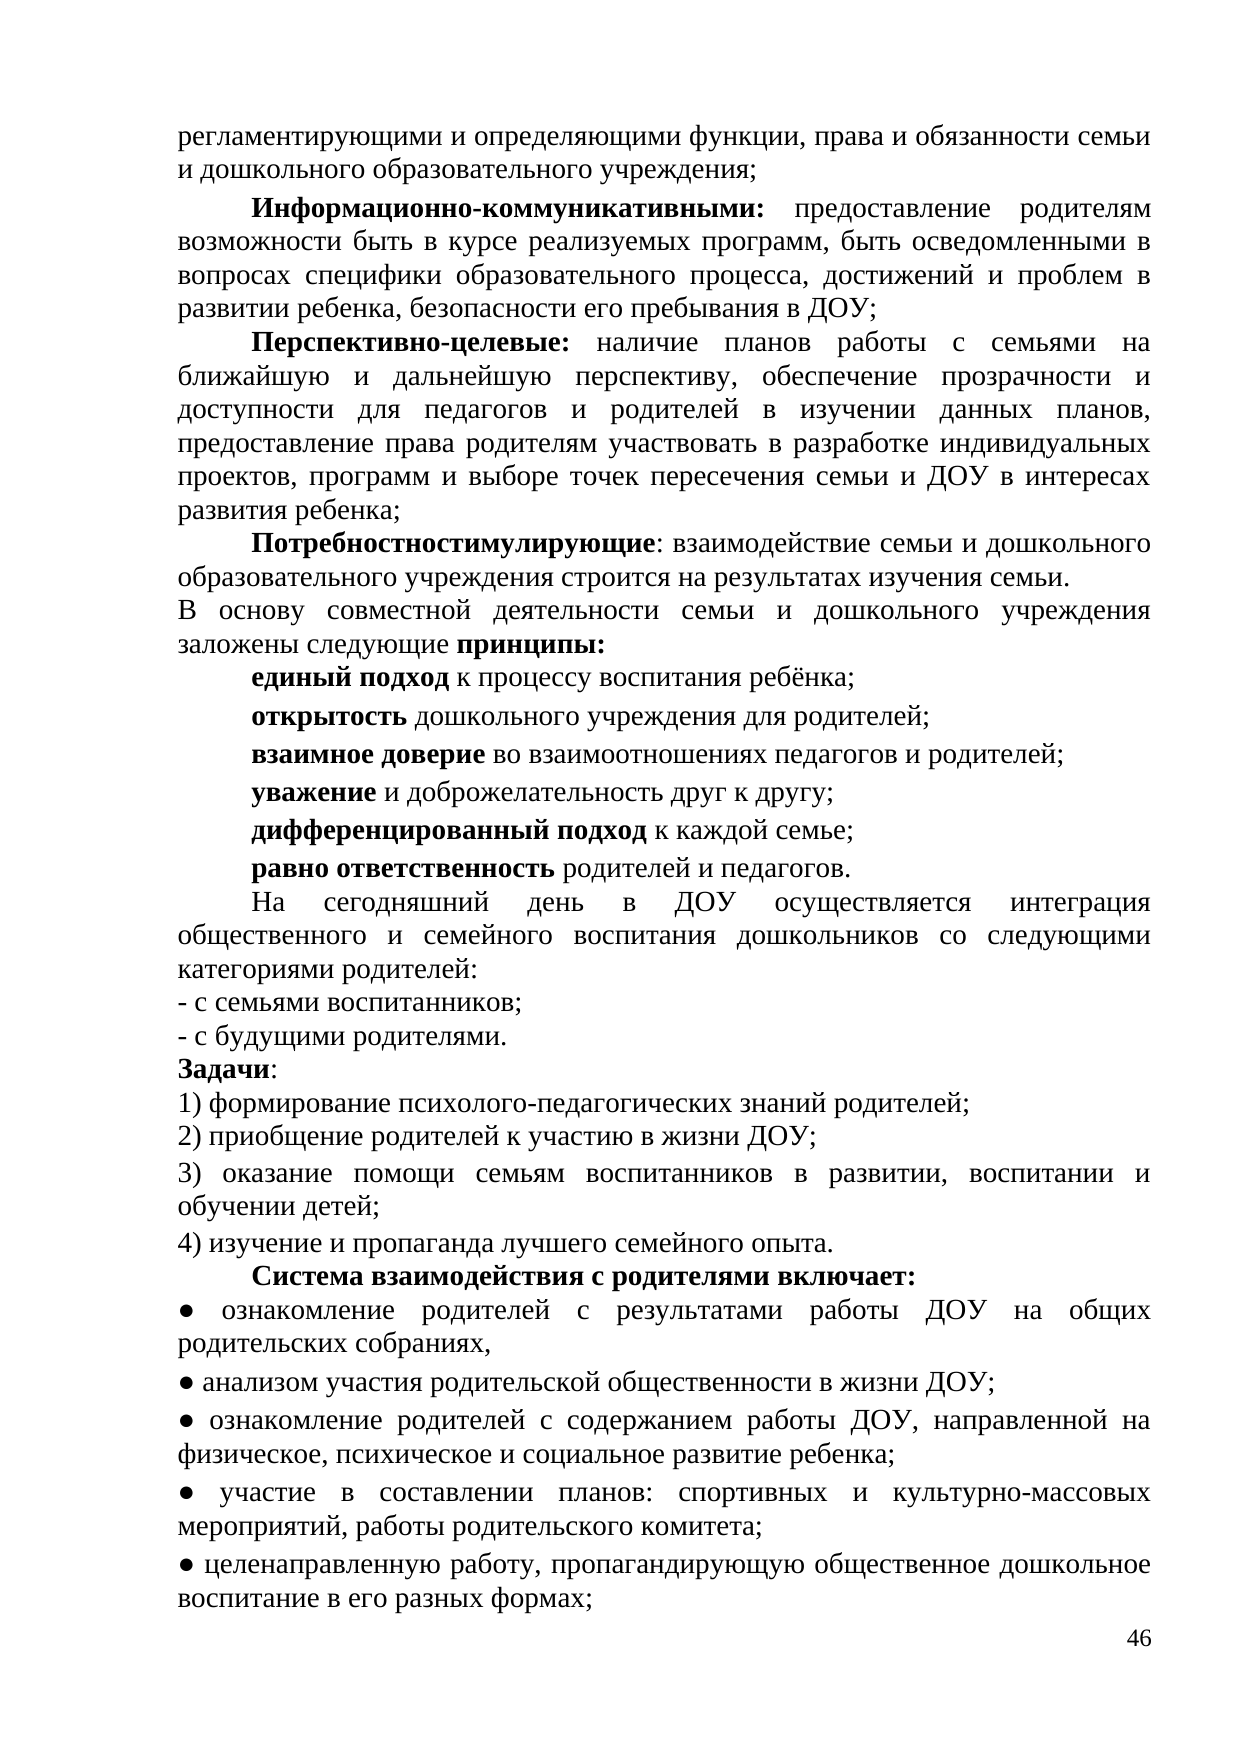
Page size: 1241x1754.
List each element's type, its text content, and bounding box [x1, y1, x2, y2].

text уважение и доброжелательность друг к другу; [177, 774, 1152, 807]
text ● ознакомление родителей с содержанием работы ДОУ, направленной на физическое, психическое и социальное развитие ребенка; [177, 1402, 1152, 1469]
text открытость дошкольного учреждения для родителей; [177, 698, 1152, 731]
text дифференцированный подход к каждой семье; [177, 812, 1152, 846]
text ● анализом участия родительской общественности в жизни ДОУ; [177, 1364, 1152, 1397]
text На сегодняшний день в ДОУ осуществляется интеграция общественного и семейного воспитания дошкольников со следующими категориями родителей: [177, 884, 1152, 984]
text единый подход к процессу воспитания ребёнка; [177, 659, 1152, 693]
text 1) формирование психолого-педагогических знаний родителей; [177, 1085, 1152, 1118]
text Информационно-коммуникативными: предоставление родителям возможности быть в курсе реализуемых программ, быть осведомленными в вопросах специфики образовательного процесса, достижений и проблем в развитии ребенка, безопасности его пребывания в ДОУ; [177, 190, 1152, 324]
text Перспективно-целевые: наличие планов работы с семьями на ближайшую и дальнейшую перспективу, обеспечение прозрачности и доступности для педагогов и родителей в изучении данных планов, предоставление права родителям участвовать в разработке индивидуальных проектов, программ и выборе точек пересечения семьи и ДОУ в интересах развития ребенка; [177, 324, 1152, 525]
text Система взаимодействия с родителями включает: [177, 1258, 1152, 1292]
text 3) оказание помощи семьям воспитанников в развитии, воспитании и обучении детей; [177, 1155, 1152, 1222]
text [177, 118, 1152, 185]
text - с семьями воспитанников; [177, 984, 1152, 1018]
text взаимное доверие во взаимоотношениях педагогов и родителей; [177, 736, 1152, 769]
text 2) приобщение родителей к участию в жизни ДОУ; [177, 1118, 1152, 1152]
text Задачи: [177, 1051, 1152, 1085]
text ● участие в составлении планов: спортивных и культурно-массовых мероприятий, работы родительского комитета; [177, 1474, 1152, 1541]
text 4) изучение и пропаганда лучшего семейного опыта. [177, 1225, 1152, 1258]
text - с будущими родителями. [177, 1018, 1152, 1051]
text ● ознакомление родителей с результатами работы ДОУ на общих родительских собраниях, [177, 1292, 1152, 1359]
text ● целенаправленную работу, пропагандирующую общественное дошкольное воспитание в его разных формах; [177, 1546, 1152, 1613]
text В основу совместной деятельности семьи и дошкольного учреждения заложены следующие принципы: [177, 592, 1152, 659]
text равно ответственность родителей и педагогов. [177, 850, 1152, 884]
text Потребностностимулирующие: взаимодействие семьи и дошкольного образовательного учреждения строится на результатах изучения семьи. [177, 525, 1152, 592]
